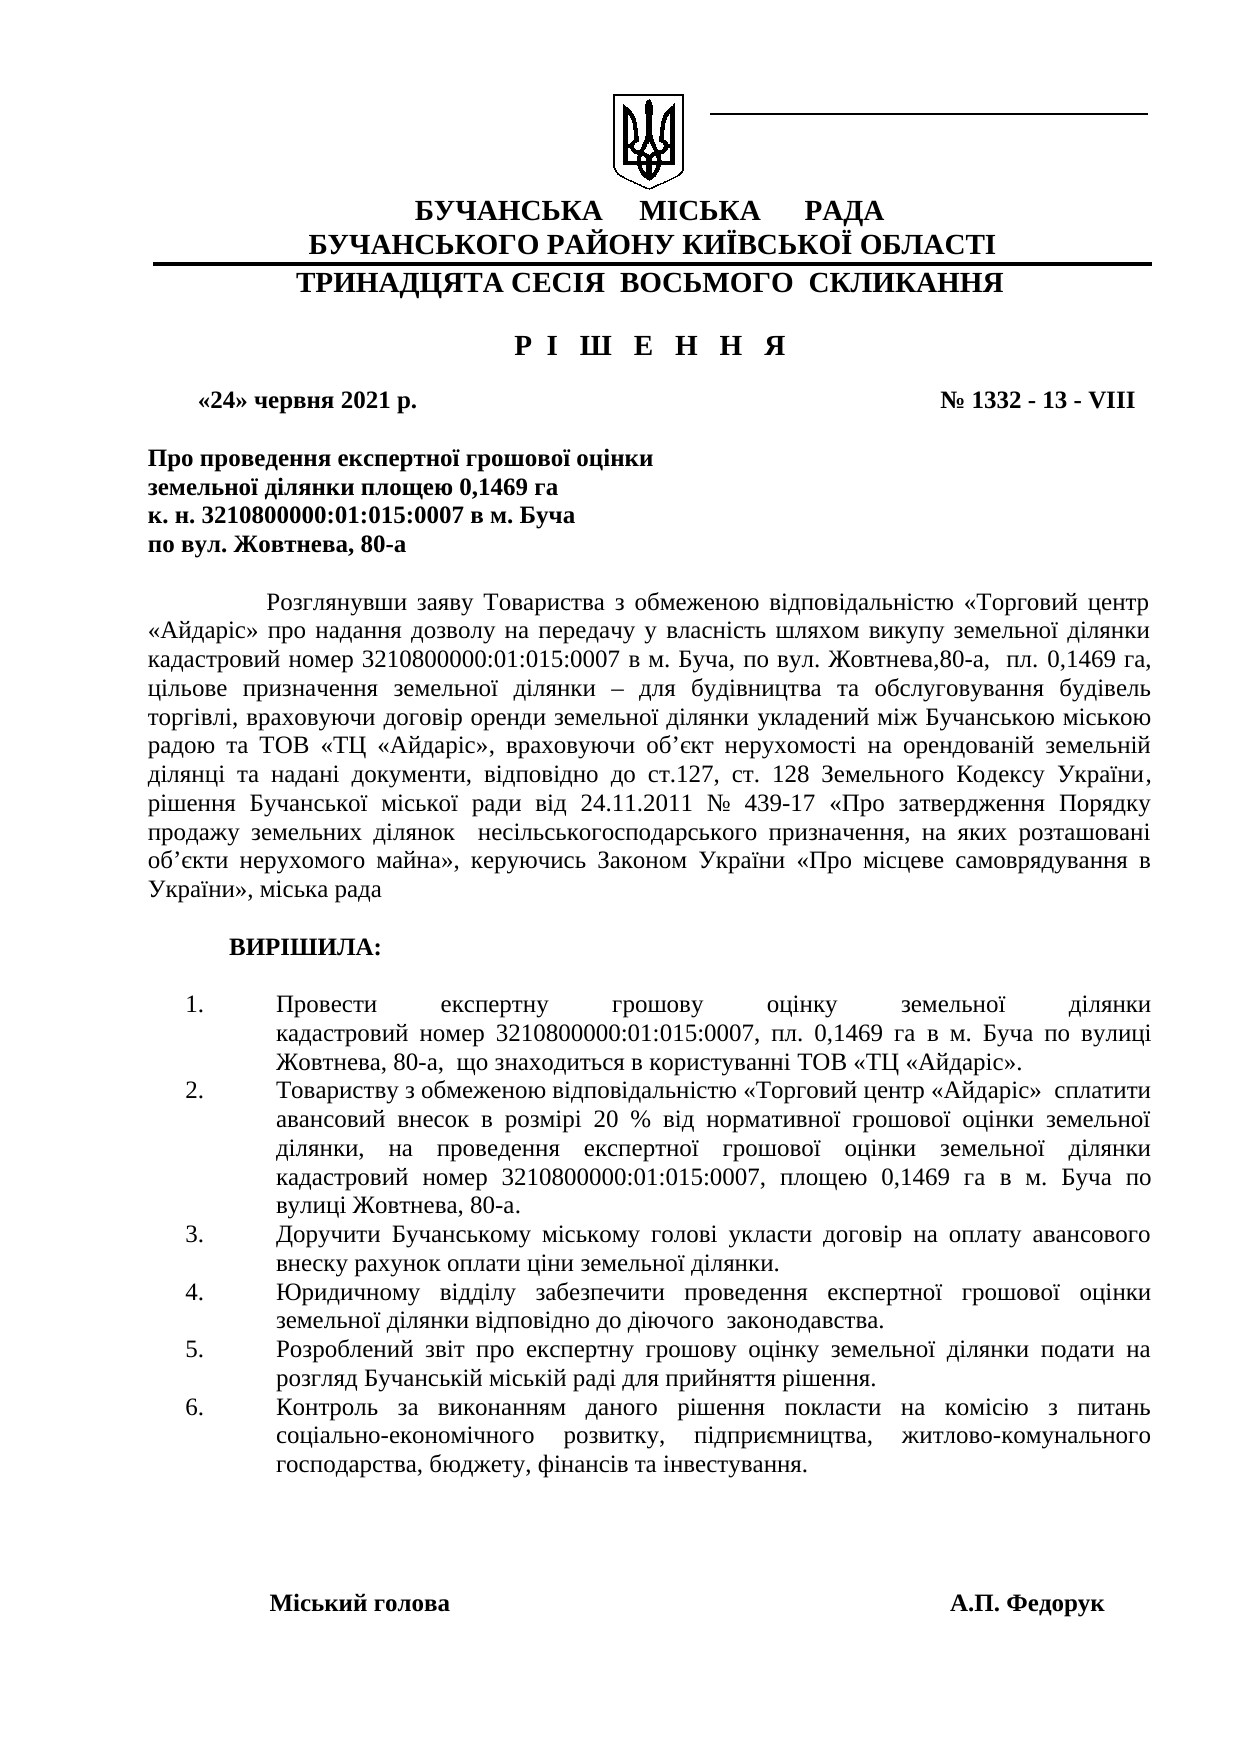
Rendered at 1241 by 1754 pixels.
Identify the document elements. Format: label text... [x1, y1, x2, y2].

text земельної ділянки площею 0,1469 га [148, 472, 1152, 500]
list Розроблений звіт про експертну грошову оцінку земельної ділянки подати на розгляд Бучанській міській раді для прийняття рішення. [185, 1334, 1152, 1392]
text Про проведення експертної грошової оцінки [148, 443, 1152, 472]
list Доручити Бучанському міському голові укласти договір на оплату авансового внеску рахунок оплати ціни земельної ділянки. [185, 1219, 1152, 1277]
subtitle «24» червня 2021 р. № 1332 - 13 - VIII [148, 385, 1152, 414]
text ТРИНАДЦЯТА СЕСІЯ ВОСЬМОГО СКЛИКАННЯ [148, 266, 1152, 299]
text по вул. Жовтнева, 80-а [148, 529, 1152, 558]
text Розглянувши заяву Товариства з обмеженою відповідальністю «Торговий центр «Айдаріс» про надання дозволу на передачу у власність шляхом викупу земельної ділянки кадастровий номер 3210800000:01:015:0007 в м. Буча, по вул. Жовтнева,80-а, пл. 0,1469 га, цільове призначення земельної ділянки – для будівництва та обслуговування будівель торгівлі, враховуючи договір оренди земельної ділянки укладений між Бучанською міською радою та ТОВ «ТЦ «Айдаріс», враховуючи об’єкт нерухомості на орендованій земельній ділянці та надані документи, відповідно до ст.127, ст. 128 Земельного Кодексу України, рішення Бучанської міської ради від 24.11.2011 № 439-17 «Про затвердження Порядку продажу земельних ділянок несільськогосподарського призначення, на яких розташовані об’єкти нерухомого майна», керуючись Законом України «Про місцеве самоврядування в України», міська рада [148, 587, 1152, 903]
subtitle БУЧАНСЬКОГО РАЙОНУ КИЇВСЬКОЇ ОБЛАСТІ [153, 227, 1152, 262]
list Юридичному відділу забезпечити проведення експертної грошової оцінки земельної ділянки відповідно до діючого законодавства. [185, 1277, 1152, 1334]
text к. н. 3210800000:01:015:0007 в м. Буча [148, 500, 1152, 529]
subtitle БУЧАНСЬКА МІСЬКА РАДА [148, 141, 1152, 227]
subtitle Р І Ш Е Н Н Я [148, 328, 1152, 361]
list Товариству з обмеженою відповідальністю «Торговий центр «Айдаріс» сплатити авансовий внесок в розмірі 20 % від нормативної грошової оцінки земельної ділянки, на проведення експертної грошової оцінки земельної ділянки кадастровий номер 3210800000:01:015:0007, площею 0,1469 га в м. Буча по вулиці Жовтнева, 80-а. [185, 1075, 1152, 1219]
list Провести експертну грошову оцінку земельної ділянки кадастровий номер 3210800000:01:015:0007, пл. 0,1469 га в м. Буча по вулиці Жовтнева, 80-а, що знаходиться в користуванні ТОВ «ТЦ «Айдаріс». [185, 989, 1152, 1075]
list Контроль за виконанням даного рішення покласти на комісію з питань соціально-економічного розвитку, підприємництва, житлово-комунального господарства, бюджету, фінансів та інвестування. [185, 1392, 1152, 1478]
text ВИРІШИЛА: [148, 932, 1152, 960]
text Міський голова А.П. Федорук [148, 1588, 1152, 1617]
